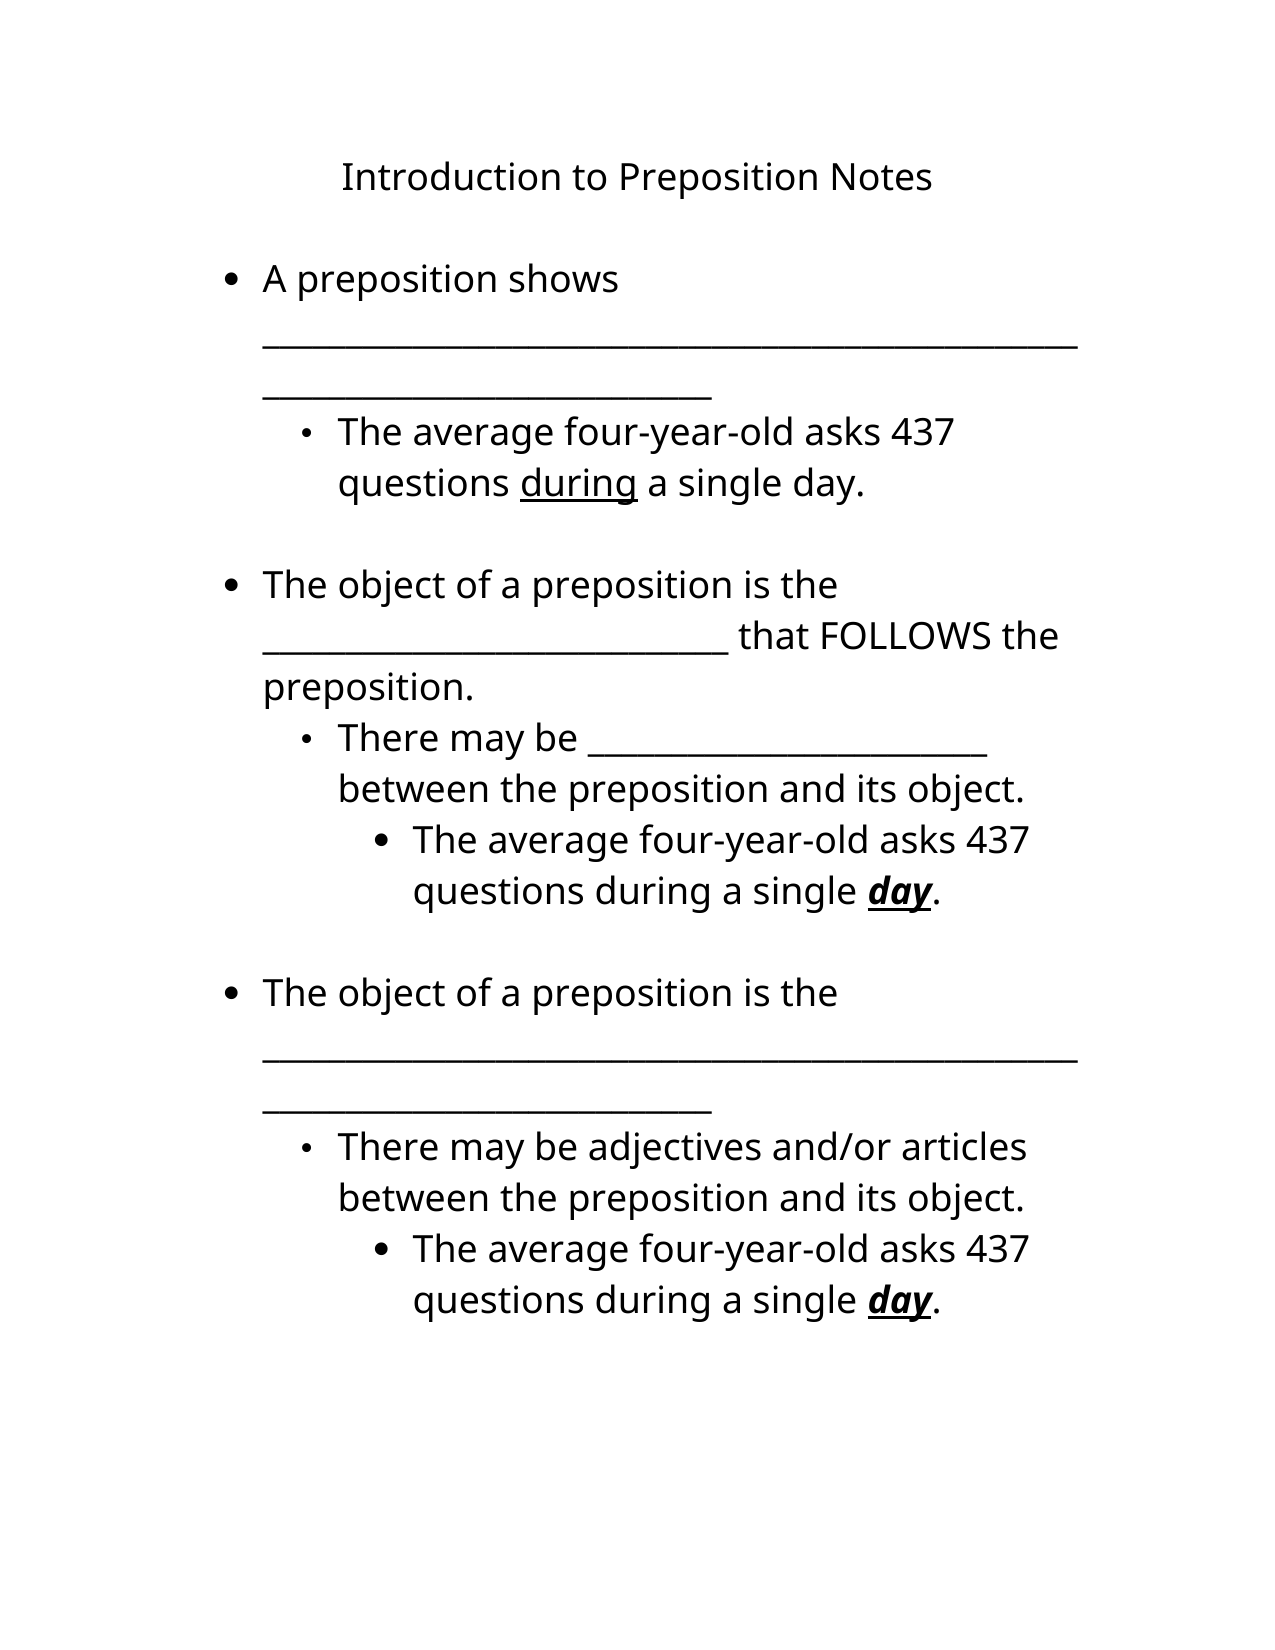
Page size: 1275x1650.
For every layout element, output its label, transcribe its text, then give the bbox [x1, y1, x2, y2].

list The average four-year-old asks 437 questions during a single day. [375, 813, 1087, 916]
list The average four-year-old asks 437 questions during a single day. [375, 1222, 1087, 1324]
list The object of a preposition is the ____________________________ that FOLLOWS the preposition. [225, 558, 1087, 711]
list There may be adjectives and/or articles between the preposition and its object. [300, 1120, 1087, 1222]
list The object of a preposition is the ____________________________________________________________________________ [225, 967, 1087, 1120]
text Introduction to Preposition Notes [187, 150, 1087, 201]
list A preposition shows ____________________________________________________________________________ [225, 252, 1087, 405]
list The average four-year-old asks 437 questions during a single day. [300, 405, 1087, 507]
list There may be ________________________ between the preposition and its object. [300, 711, 1087, 813]
